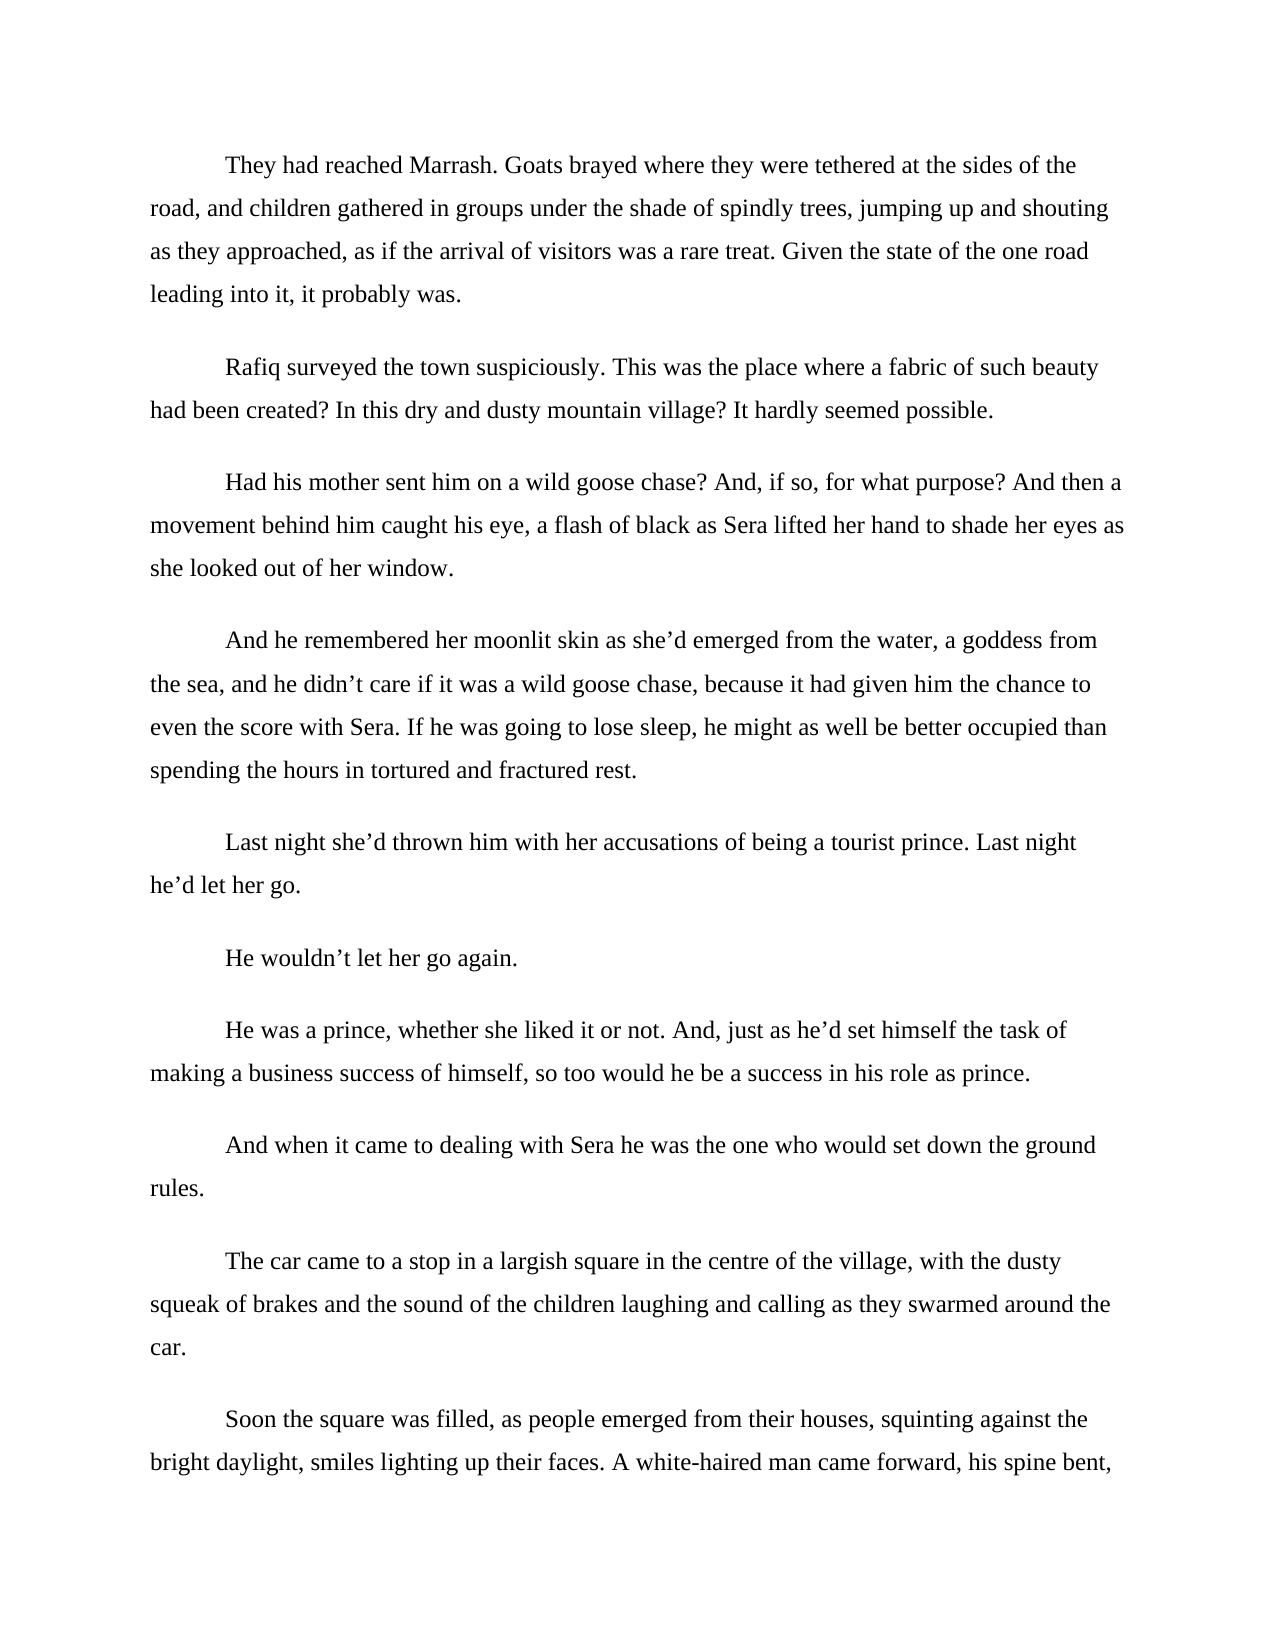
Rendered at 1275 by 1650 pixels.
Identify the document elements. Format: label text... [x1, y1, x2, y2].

text They had reached Marrash. Goats brayed where they were tethered at the sides of the road, and children gathered in groups under the shade of spindly trees, jumping up and shouting as they approached, as if the arrival of visitors was a rare treat. Given the state of the one road leading into it, it probably was. [150, 150, 1125, 308]
text The car came to a stop in a largish square in the centre of the village, with the dusty squeak of brakes and the sound of the children laughing and calling as they swarmed around the car. [150, 1246, 1125, 1361]
text Had his mother sent him on a wild goose chase? And, if so, for what purpose? And then a movement behind him caught his eye, a flash of black as Sera lifted her hand to shade her eyes as she looked out of her window. [150, 467, 1125, 582]
text And when it came to dealing with Sera he was the one who would set down the ground rules. [150, 1130, 1125, 1202]
text Rafiq surveyed the town suspiciously. This was the place where a fabric of such beauty had been created? In this dry and dusty mountain village? It hardly seemed possible. [150, 352, 1125, 423]
text He wouldn’t let her go again. [150, 943, 1125, 971]
text He was a prince, whether she liked it or not. And, just as he’d set himself the task of making a business success of himself, so too would he be a success in his role as prince. [150, 1015, 1125, 1087]
text Last night she’d thrown him with her accusations of being a tourist prince. Last night he’d let her go. [150, 827, 1125, 899]
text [150, 1404, 1125, 1476]
text And he remembered her moonlit skin as she’d emerged from the water, a goddess from the sea, and he didn’t care if it was a wild goose chase, because it had given him the chance to even the score with Sera. If he was going to lose sleep, he might as well be better occupied than spending the hours in tortured and fractured rest. [150, 626, 1125, 784]
